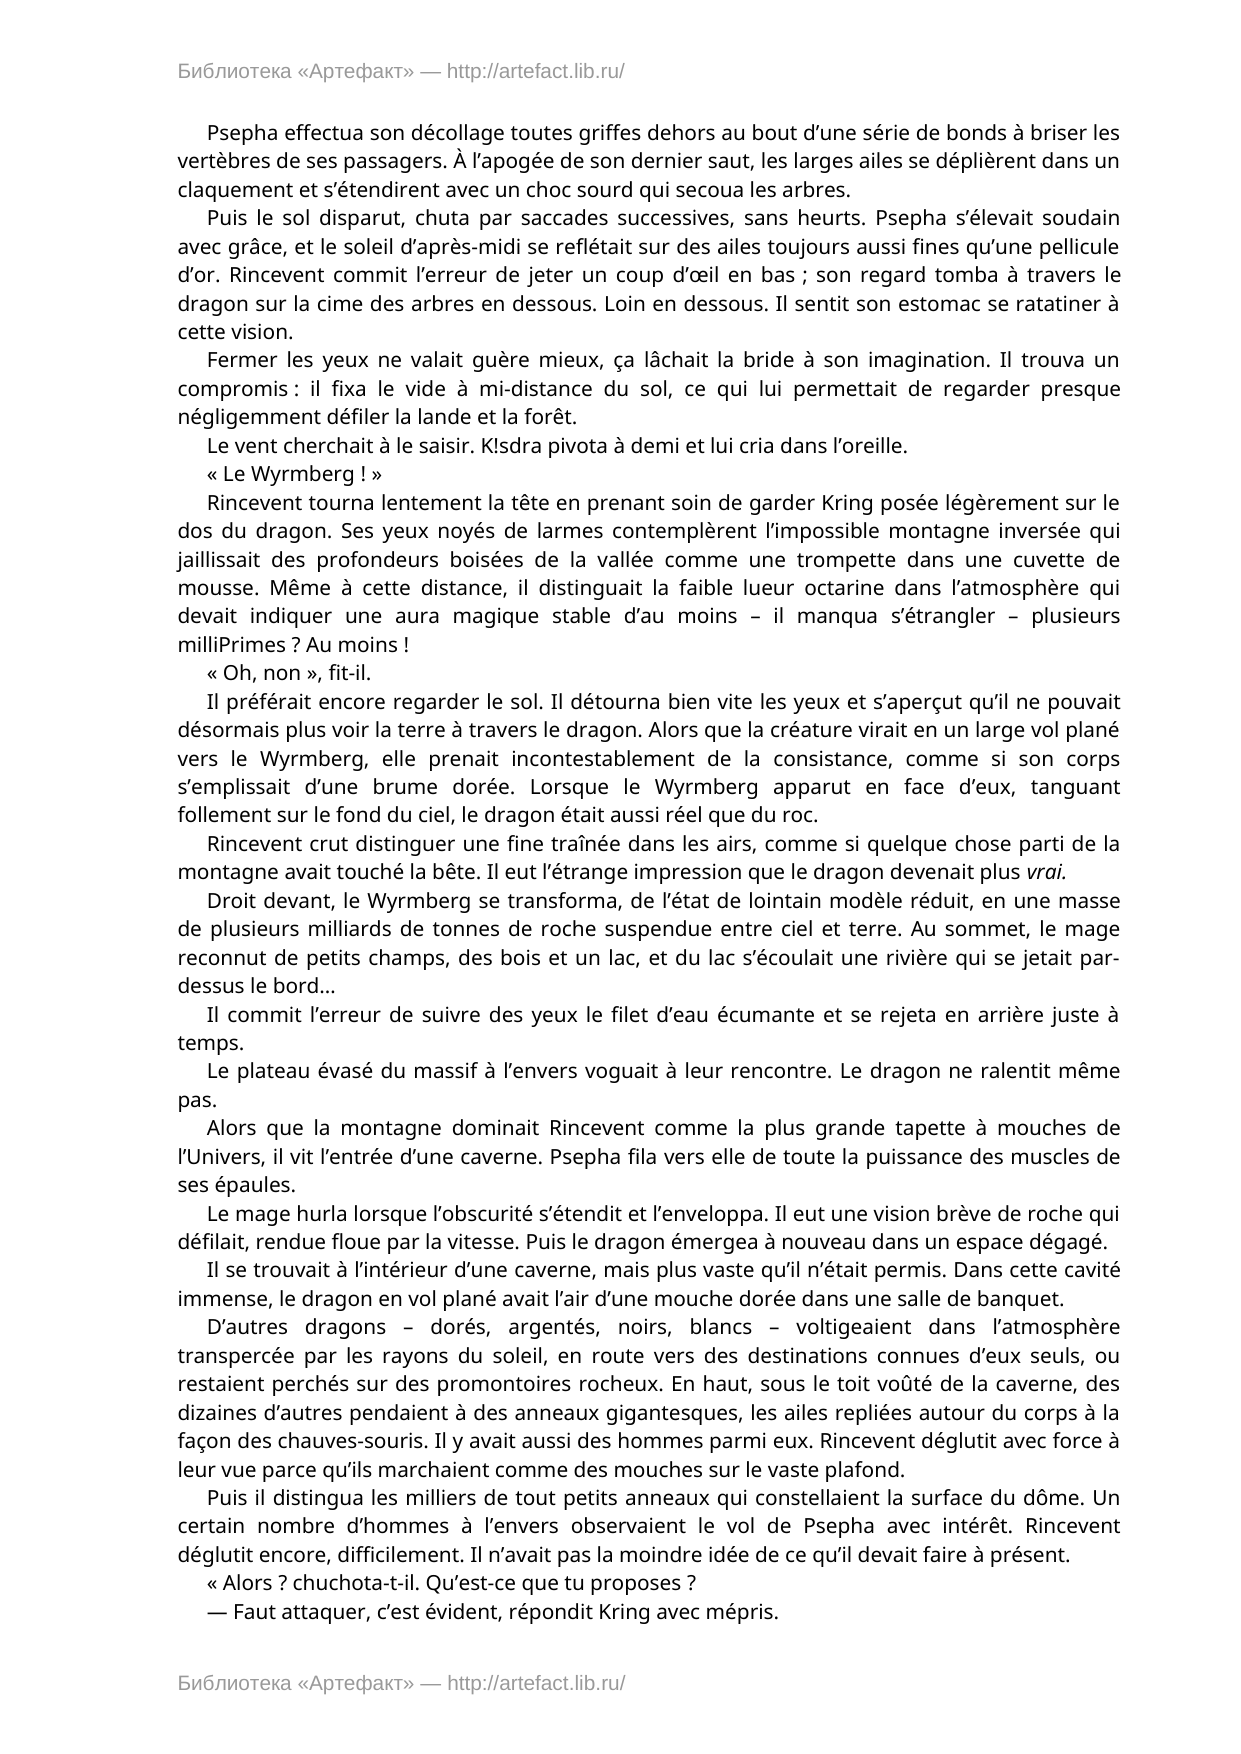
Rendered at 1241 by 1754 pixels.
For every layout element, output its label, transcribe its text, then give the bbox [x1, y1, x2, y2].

text Rincevent crut distinguer une fine traînée dans les airs, comme si quelque chose parti de la montagne avait touché la bête. Il eut l’étrange impression que le dragon devenait plus vrai. [177, 829, 1122, 886]
text — Faut attaquer, c’est évident, répondit Kring avec mépris. [177, 1597, 1122, 1625]
text Il commit l’erreur de suivre des yeux le filet d’eau écumante et se rejeta en arrière juste à temps. [177, 1000, 1122, 1057]
text « Oh, non », fit-il. [177, 658, 1122, 687]
text Le vent cherchait à le saisir. K!sdra pivota à demi et lui cria dans l’oreille. [177, 431, 1122, 459]
text Fermer les yeux ne valait guère mieux, ça lâchait la bride à son imagination. Il trouva un compromis : il fixa le vide à mi-distance du sol, ce qui lui permettait de regarder presque négligemment défiler la lande et la forêt. [177, 346, 1122, 431]
text Le plateau évasé du massif à l’envers voguait à leur rencontre. Le dragon ne ralentit même pas. [177, 1057, 1122, 1113]
text « Alors ? chuchota-t-il. Qu’est-ce que tu proposes ? [177, 1568, 1122, 1597]
text Puis il distingua les milliers de tout petits anneaux qui constellaient la surface du dôme. Un certain nombre d’hommes à l’envers observaient le vol de Psepha avec intérêt. Rincevent déglutit encore, difficilement. Il n’avait pas la moindre idée de ce qu’il devait faire à présent. [177, 1483, 1122, 1568]
text Rincevent tourna lentement la tête en prenant soin de garder Kring posée légèrement sur le dos du dragon. Ses yeux noyés de larmes contemplèrent l’impossible montagne inversée qui jaillissait des profondeurs boisées de la vallée comme une trompette dans une cuvette de mousse. Même à cette distance, il distinguait la faible lueur octarine dans l’atmosphère qui devait indiquer une aura magique stable d’au moins – il manqua s’étrangler – plusieurs milliPrimes ? Au moins ! [177, 488, 1122, 658]
text Droit devant, le Wyrmberg se transforma, de l’état de lointain modèle réduit, en une masse de plusieurs milliards de tonnes de roche suspendue entre ciel et terre. Au sommet, le mage reconnut de petits champs, des bois et un lac, et du lac s’écoulait une rivière qui se jetait par-dessus le bord… [177, 886, 1122, 1000]
text Alors que la montagne dominait Rincevent comme la plus grande tapette à mouches de l’Univers, il vit l’entrée d’une caverne. Psepha fila vers elle de toute la puissance des muscles de ses épaules. [177, 1113, 1122, 1199]
text Il préférait encore regarder le sol. Il détourna bien vite les yeux et s’aperçut qu’il ne pouvait désormais plus voir la terre à travers le dragon. Alors que la créature virait en un large vol plané vers le Wyrmberg, elle prenait incontestablement de la consistance, comme si son corps s’emplissait d’une brume dorée. Lorsque le Wyrmberg apparut en face d’eux, tanguant follement sur le fond du ciel, le dragon était aussi réel que du roc. [177, 687, 1122, 829]
text Il se trouvait à l’intérieur d’une caverne, mais plus vaste qu’il n’était permis. Dans cette cavité immense, le dragon en vol plané avait l’air d’une mouche dorée dans une salle de banquet. [177, 1256, 1122, 1312]
text Le mage hurla lorsque l’obscurité s’étendit et l’enveloppa. Il eut une vision brève de roche qui défilait, rendue floue par la vitesse. Puis le dragon émergea à nouveau dans un espace dégagé. [177, 1199, 1122, 1256]
text « Le Wyrmberg ! » [177, 459, 1122, 488]
text Psepha effectua son décollage toutes griffes dehors au bout d’une série de bonds à briser les vertèbres de ses passagers. À l’apogée de son dernier saut, les larges ailes se déplièrent dans un claquement et s’étendirent avec un choc sourd qui secoua les arbres. [177, 118, 1122, 203]
text Puis le sol disparut, chuta par saccades successives, sans heurts. Psepha s’élevait soudain avec grâce, et le soleil d’après-midi se reflétait sur des ailes toujours aussi fines qu’une pellicule d’or. Rincevent commit l’erreur de jeter un coup d’œil en bas ; son regard tomba à travers le dragon sur la cime des arbres en dessous. Loin en dessous. Il sentit son estomac se ratatiner à cette vision. [177, 203, 1122, 346]
text D’autres dragons – dorés, argentés, noirs, blancs – voltigeaient dans l’atmosphère transpercée par les rayons du soleil, en route vers des destinations connues d’eux seuls, ou restaient perchés sur des promontoires rocheux. En haut, sous le toit voûté de la caverne, des dizaines d’autres pendaient à des anneaux gigantesques, les ailes repliées autour du corps à la façon des chauves-souris. Il y avait aussi des hommes parmi eux. Rincevent déglutit avec force à leur vue parce qu’ils marchaient comme des mouches sur le vaste plafond. [177, 1312, 1122, 1483]
